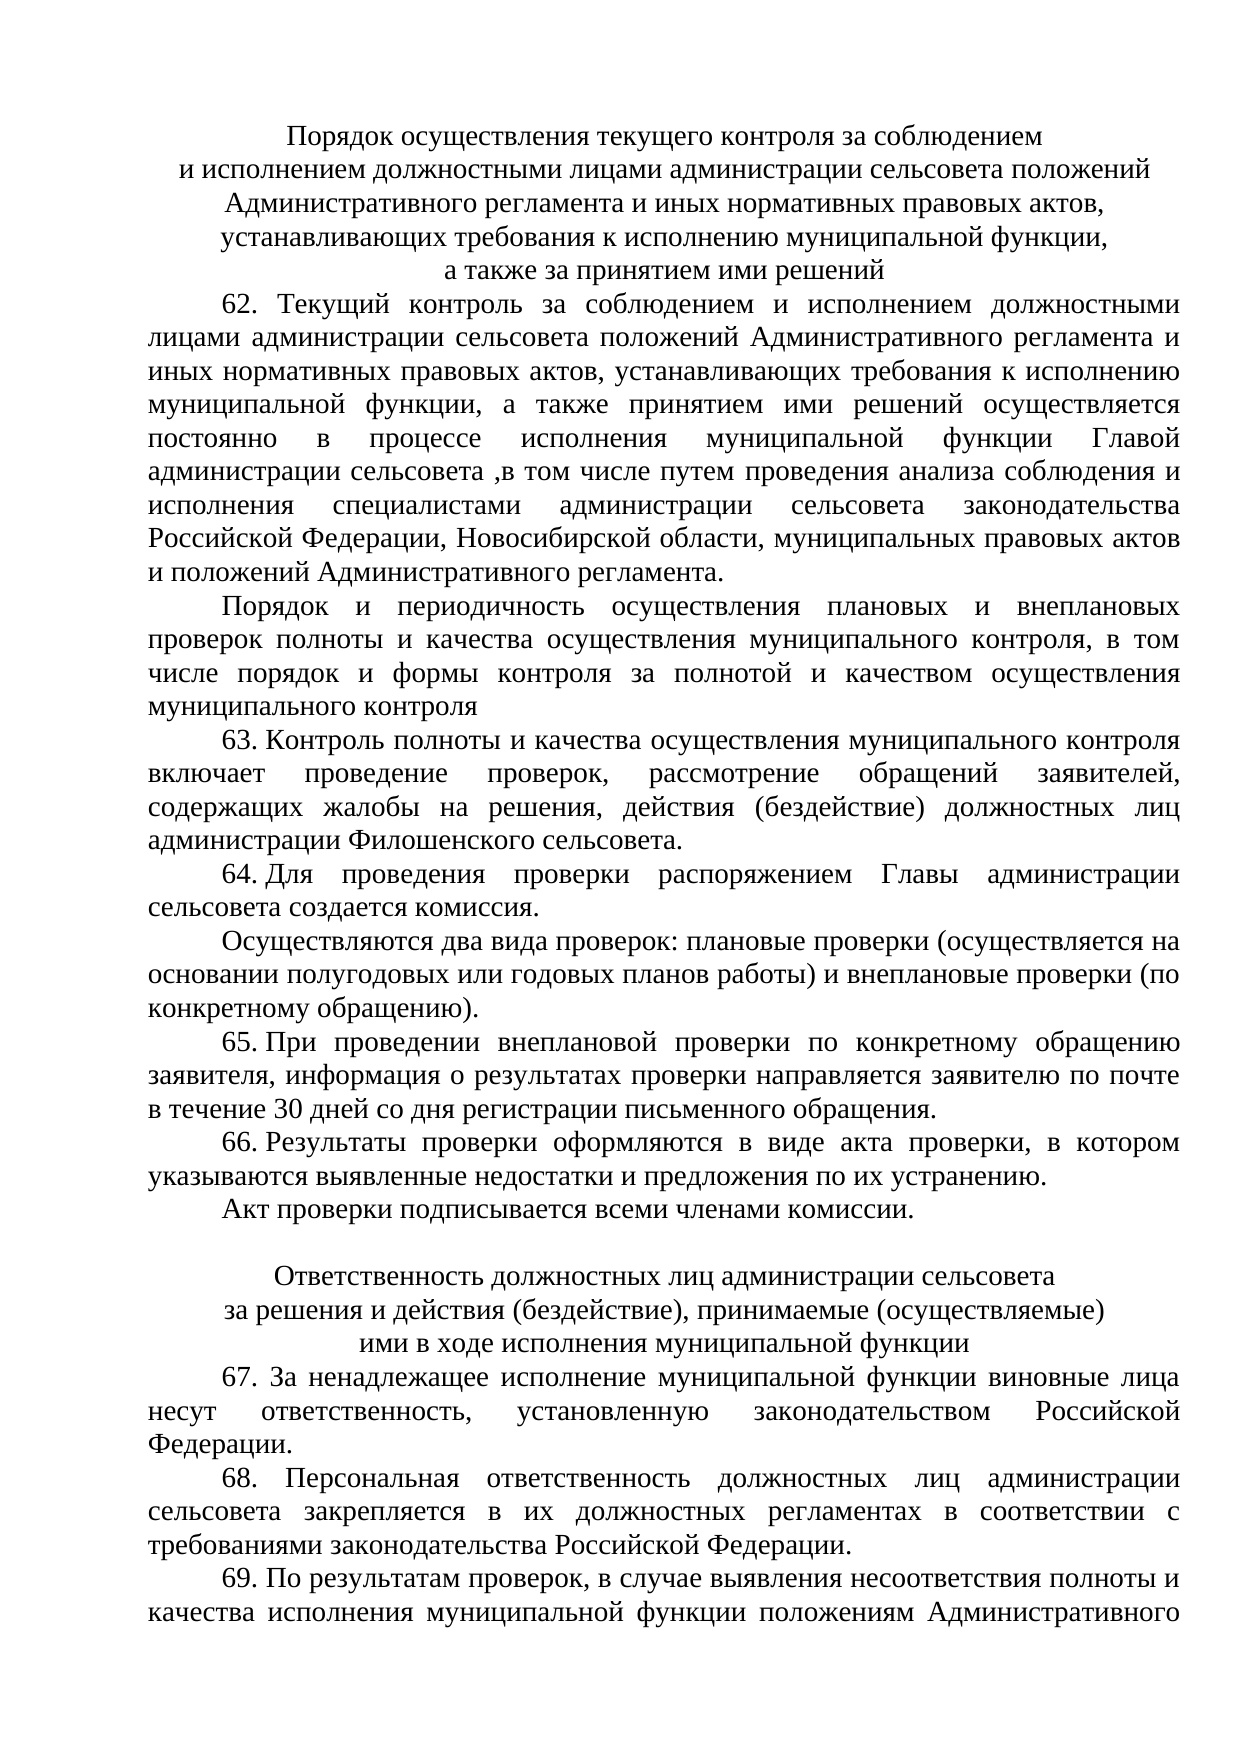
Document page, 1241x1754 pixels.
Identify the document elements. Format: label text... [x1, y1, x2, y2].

text за решения и действия (бездействие), принимаемые (осуществляемые) [148, 1292, 1181, 1326]
text Акт проверки подписывается всеми членами комиссии. [148, 1191, 1181, 1225]
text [148, 1560, 1181, 1627]
text а также за принятием ими решений [148, 252, 1181, 286]
text Осуществляются два вида проверок: плановые проверки (осуществляется на основании полугодовых или годовых планов работы) и внеплановые проверки (по конкретному обращению). [148, 923, 1181, 1024]
text Порядок и периодичность осуществления плановых и внеплановых проверок полноты и качества осуществления муниципального контроля, в том числе порядок и формы контроля за полнотой и качеством осуществления муниципального контроля [148, 588, 1181, 722]
text ими в ходе исполнения муниципальной функции [148, 1326, 1181, 1359]
text 67. За ненадлежащее исполнение муниципальной функции виновные лица несут ответственность, установленную законодательством Российской Федерации. [148, 1359, 1181, 1460]
text Порядок осуществления текущего контроля за соблюдением [148, 118, 1181, 152]
text и исполнением должностными лицами администрации сельсовета положений Административного регламента и иных нормативных правовых актов, устанавливающих требования к исполнению муниципальной функции, [148, 152, 1181, 252]
text 68. Персональная ответственность должностных лиц администрации сельсовета закрепляется в их должностных регламентах в соответствии с требованиями законодательства Российской Федерации. [148, 1460, 1181, 1560]
text 63. Контроль полноты и качества осуществления муниципального контроля включает проведение проверок, рассмотрение обращений заявителей, содержащих жалобы на решения, действия (бездействие) должностных лиц администрации Филошенского сельсовета. [148, 722, 1181, 856]
text 66. Результаты проверки оформляются в виде акта проверки, в котором указываются выявленные недостатки и предложения по их устранению. [148, 1124, 1181, 1191]
text Ответственность должностных лиц администрации сельсовета [148, 1258, 1181, 1292]
text 62. Текущий контроль за соблюдением и исполнением должностными лицами администрации сельсовета положений Административного регламента и иных нормативных правовых актов, устанавливающих требования к исполнению муниципальной функции, а также принятием ими решений осуществляется постоянно в процессе исполнения муниципальной функции Главой администрации сельсовета ,в том числе путем проведения анализа соблюдения и исполнения специалистами администрации сельсовета законодательства Российской Федерации, Новосибирской области, муниципальных правовых актов и положений Административного регламента. [148, 286, 1181, 588]
text 64. Для проведения проверки распоряжением Главы администрации сельсовета создается комиссия. [148, 856, 1181, 923]
text 65. При проведении внеплановой проверки по конкретному обращению заявителя, информация о результатах проверки направляется заявителю по почте в течение 30 дней со дня регистрации письменного обращения. [148, 1024, 1181, 1124]
